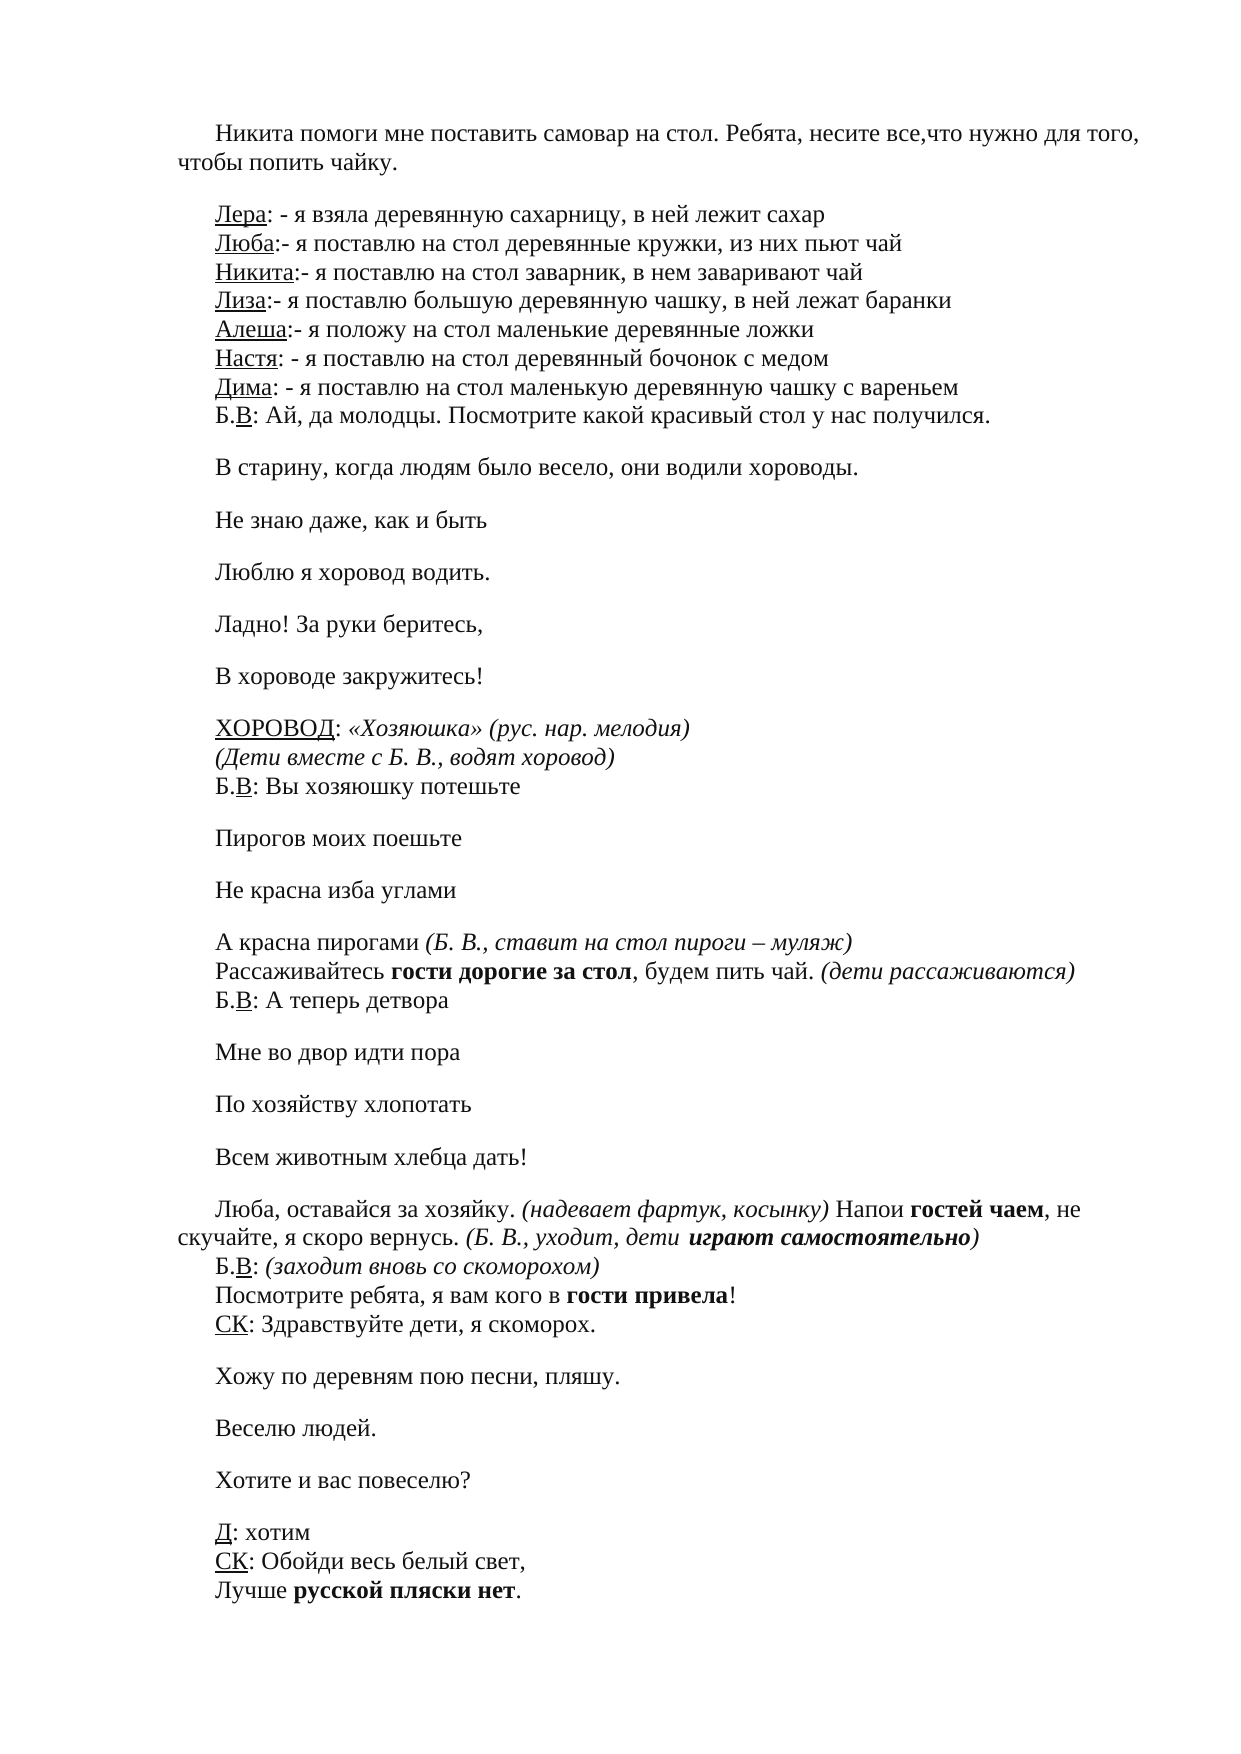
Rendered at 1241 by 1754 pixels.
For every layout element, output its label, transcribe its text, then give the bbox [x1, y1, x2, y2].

text Б.В: (заходит вновь со скоморохом) [177, 1251, 1152, 1280]
text Б.В: А теперь детвора [177, 985, 1152, 1014]
text Посмотрите ребята, я вам кого в гости привела! [177, 1280, 1152, 1309]
text СК: Здравствуйте дети, я скоморох. [177, 1309, 1152, 1337]
text В хороводе закружитесь! [177, 661, 1152, 690]
text Б.В: Вы хозяюшку потешьте [177, 771, 1152, 800]
text Алеша:- я положу на стол маленькие деревянные ложки [177, 314, 1152, 343]
text Б.В: Ай, да молодцы. Посмотрите какой красивый стол у нас получился. [177, 400, 1152, 429]
text Ладно! За руки беритесь, [177, 609, 1152, 638]
text Не знаю даже, как и быть [177, 505, 1152, 533]
text А красна пирогами (Б. В., ставит на стол пироги – муляж) [177, 927, 1152, 956]
text Никита:- я поставлю на стол заварник, в нем заваривают чай [177, 257, 1152, 285]
text Дима: - я поставлю на стол маленькую деревянную чашку с вареньем [177, 372, 1152, 400]
text Хожу по деревням пою песни, пляшу. [177, 1361, 1152, 1390]
text Люба, оставайся за хозяйку. (надевает фартук, косынку) Напои гостей чаем, не скучайте, я скоро вернусь. (Б. В., уходит, дети играют самостоятельно) [177, 1194, 1152, 1251]
text Д: хотим [177, 1517, 1152, 1546]
text Люблю я хоровод водить. [177, 557, 1152, 586]
text (Дети вместе с Б. В., водят хоровод) [177, 742, 1152, 771]
text Всем животным хлебца дать! [177, 1142, 1152, 1170]
text Лера: - я взяла деревянную сахарницу, в ней лежит сахар [177, 199, 1152, 228]
text Хотите и вас повеселю? [177, 1465, 1152, 1494]
text Не красна изба углами [177, 875, 1152, 904]
text Пирогов моих поешьте [177, 823, 1152, 852]
text ХОРОВОД: «Хозяюшка» (рус. нар. мелодия) [177, 713, 1152, 742]
text В старину, когда людям было весело, они водили хороводы. [177, 452, 1152, 481]
text Веселю людей. [177, 1413, 1152, 1442]
text Рассаживайтесь гости дорогие за стол, будем пить чай. (дети рассаживаются) [177, 956, 1152, 985]
text Никита помоги мне поставить самовар на стол. Ребята, несите все,что нужно для того, чтобы попить чайку. [177, 118, 1152, 176]
text Лиза:- я поставлю большую деревянную чашку, в ней лежат баранки [177, 285, 1152, 314]
text Люба:- я поставлю на стол деревянные кружки, из них пьют чай [177, 228, 1152, 257]
text СК: Обойди весь белый свет, [177, 1546, 1152, 1575]
text Мне во двор идти пора [177, 1037, 1152, 1066]
text Настя: - я поставлю на стол деревянный бочонок с медом [177, 343, 1152, 372]
text Лучше русской пляски нет. [177, 1575, 1152, 1604]
text По хозяйству хлопотать [177, 1089, 1152, 1118]
